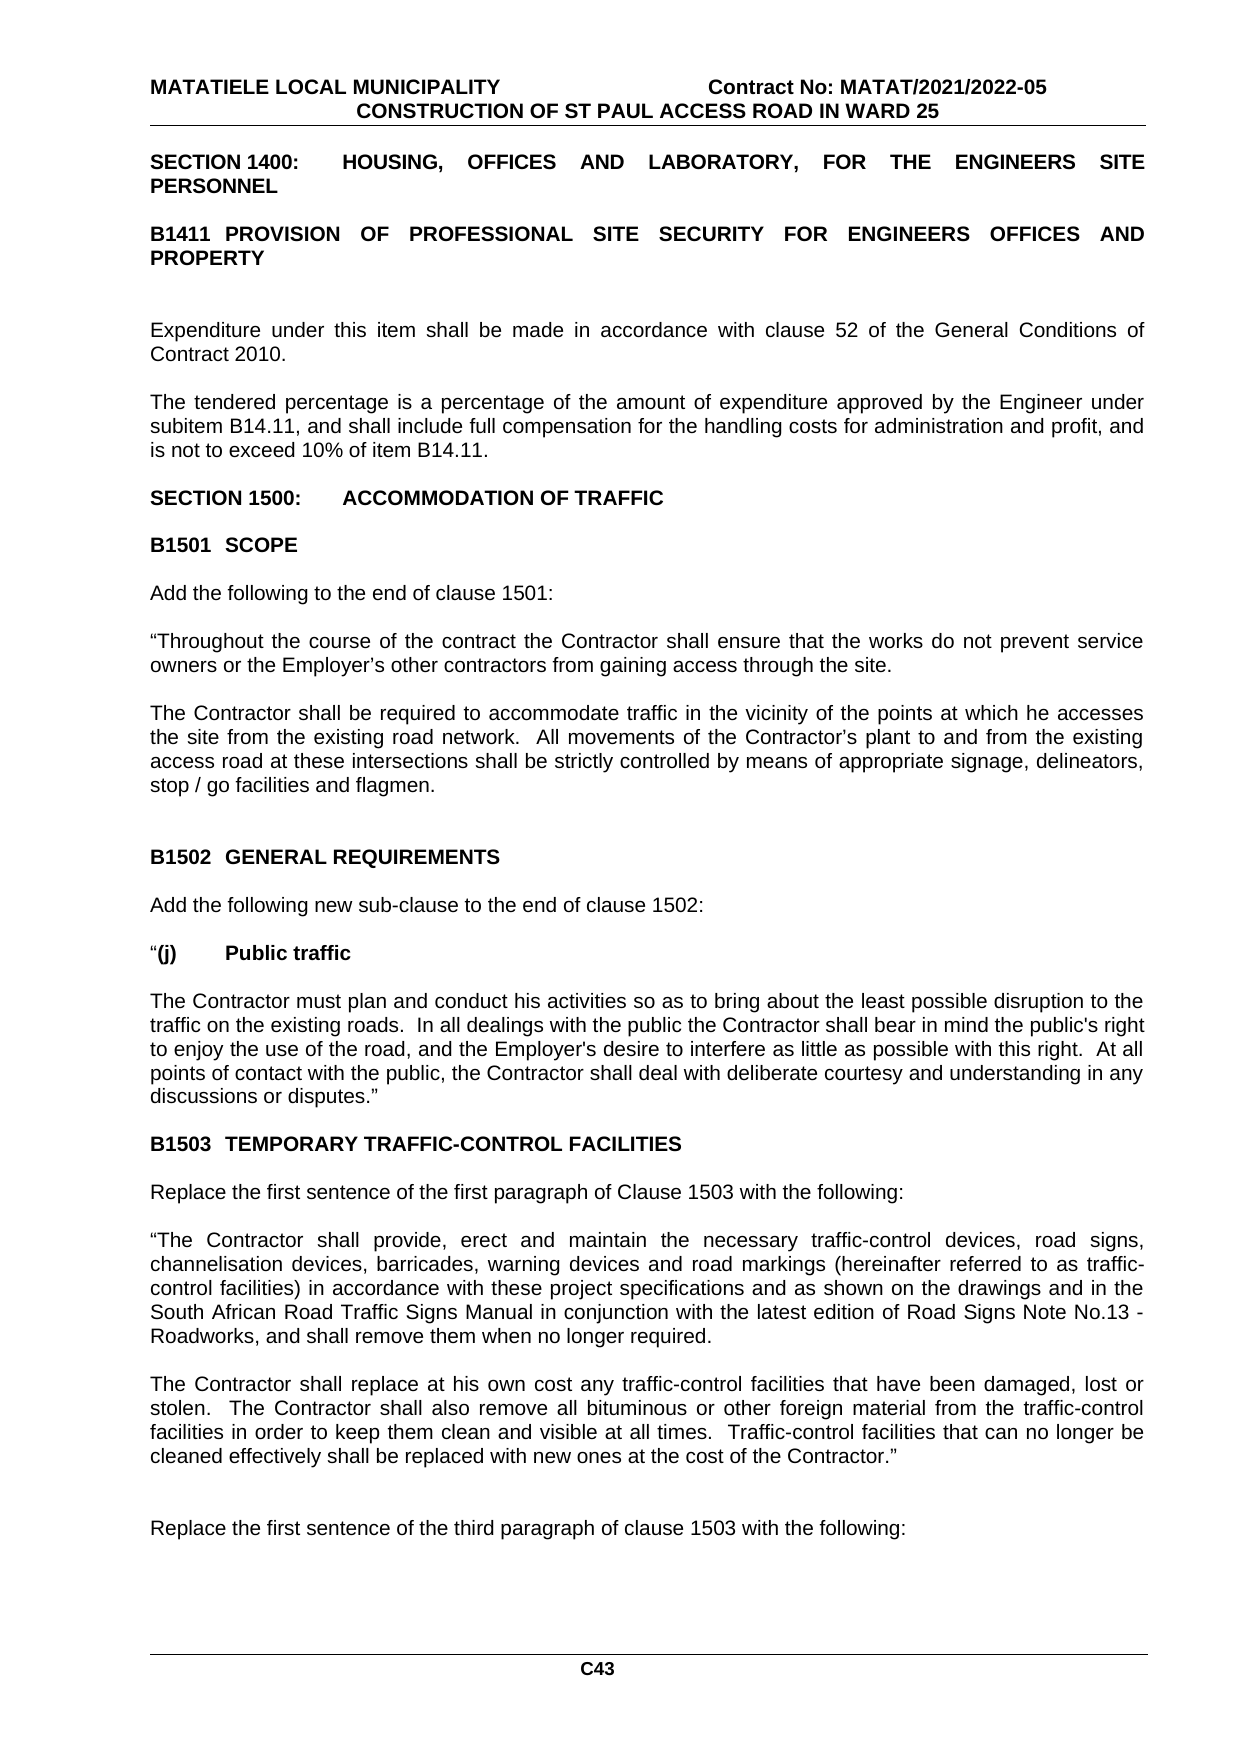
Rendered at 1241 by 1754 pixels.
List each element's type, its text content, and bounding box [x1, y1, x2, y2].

text “(j) Public traffic [150, 941, 1146, 964]
subtitle B1503 TEMPORARY TRAFFIC-CONTROL FACILITIES [150, 1132, 1146, 1156]
text Add the following new sub-clause to the end of clause 1502: [150, 893, 1146, 917]
text Replace the first sentence of the third paragraph of clause 1503 with the following: [150, 1516, 1146, 1539]
text “The Contractor shall provide, erect and maintain the necessary traffic-control devices, road signs, channelisation devices, barricades, warning devices and road markings (hereinafter referred to as traffic-control facilities) in accordance with these project specifications and as shown on the drawings and in the South African Road Traffic Signs Manual in conjunction with the latest edition of Road Signs Note No.13 - Roadworks, and shall remove them when no longer required. [150, 1228, 1146, 1348]
text B1502 GENERAL REQUIREMENTS [150, 845, 1146, 869]
text Expenditure under this item shall be made in accordance with clause 52 of the General Conditions of Contract 2010. [150, 318, 1146, 366]
text “Throughout the course of the contract the Contractor shall ensure that the works do not prevent service owners or the Employer’s other contractors from gaining access through the site. [150, 629, 1146, 677]
text Replace the first sentence of the first paragraph of Clause 1503 with the following: [150, 1180, 1146, 1204]
text Add the following to the end of clause 1501: [150, 581, 1146, 605]
text SECTION 1400: HOUSING, OFFICES AND LABORATORY, FOR THE ENGINEERS SITE PERSONNEL [150, 150, 1146, 198]
text The tendered percentage is a percentage of the amount of expenditure approved by the Engineer under subitem B14.11, and shall include full compensation for the handling costs for administration and profit, and is not to exceed 10% of item B14.11. [150, 389, 1146, 461]
text The Contractor must plan and conduct his activities so as to bring about the least possible disruption to the traffic on the existing roads. In all dealings with the public the Contractor shall bear in mind the public's right to enjoy the use of the road, and the Employer's desire to interfere as little as possible with this right. At all points of contact with the public, the Contractor shall deal with deliberate courtesy and understanding in any discussions or disputes.” [150, 988, 1146, 1108]
text The Contractor shall replace at his own cost any traffic-control facilities that have been damaged, lost or stolen. The Contractor shall also remove all bituminous or other foreign material from the traffic-control facilities in order to keep them clean and visible at all times. Traffic-control facilities that can no longer be cleaned effectively shall be replaced with new ones at the cost of the Contractor.” [150, 1372, 1146, 1468]
subtitle B1411 Provision of Professional site security for Engineers offices and property [150, 222, 1146, 270]
text The Contractor shall be required to accommodate traffic in the vicinity of the points at which he accesses the site from the existing road network. All movements of the Contractor’s plant to and from the existing access road at these intersections shall be strictly controlled by means of appropriate signage, delineators, stop / go facilities and flagmen. [150, 701, 1146, 797]
text B1501 SCOPE [150, 533, 1146, 557]
text SECTION 1500: ACCOMMODATION OF TRAFFIC [150, 485, 1146, 509]
